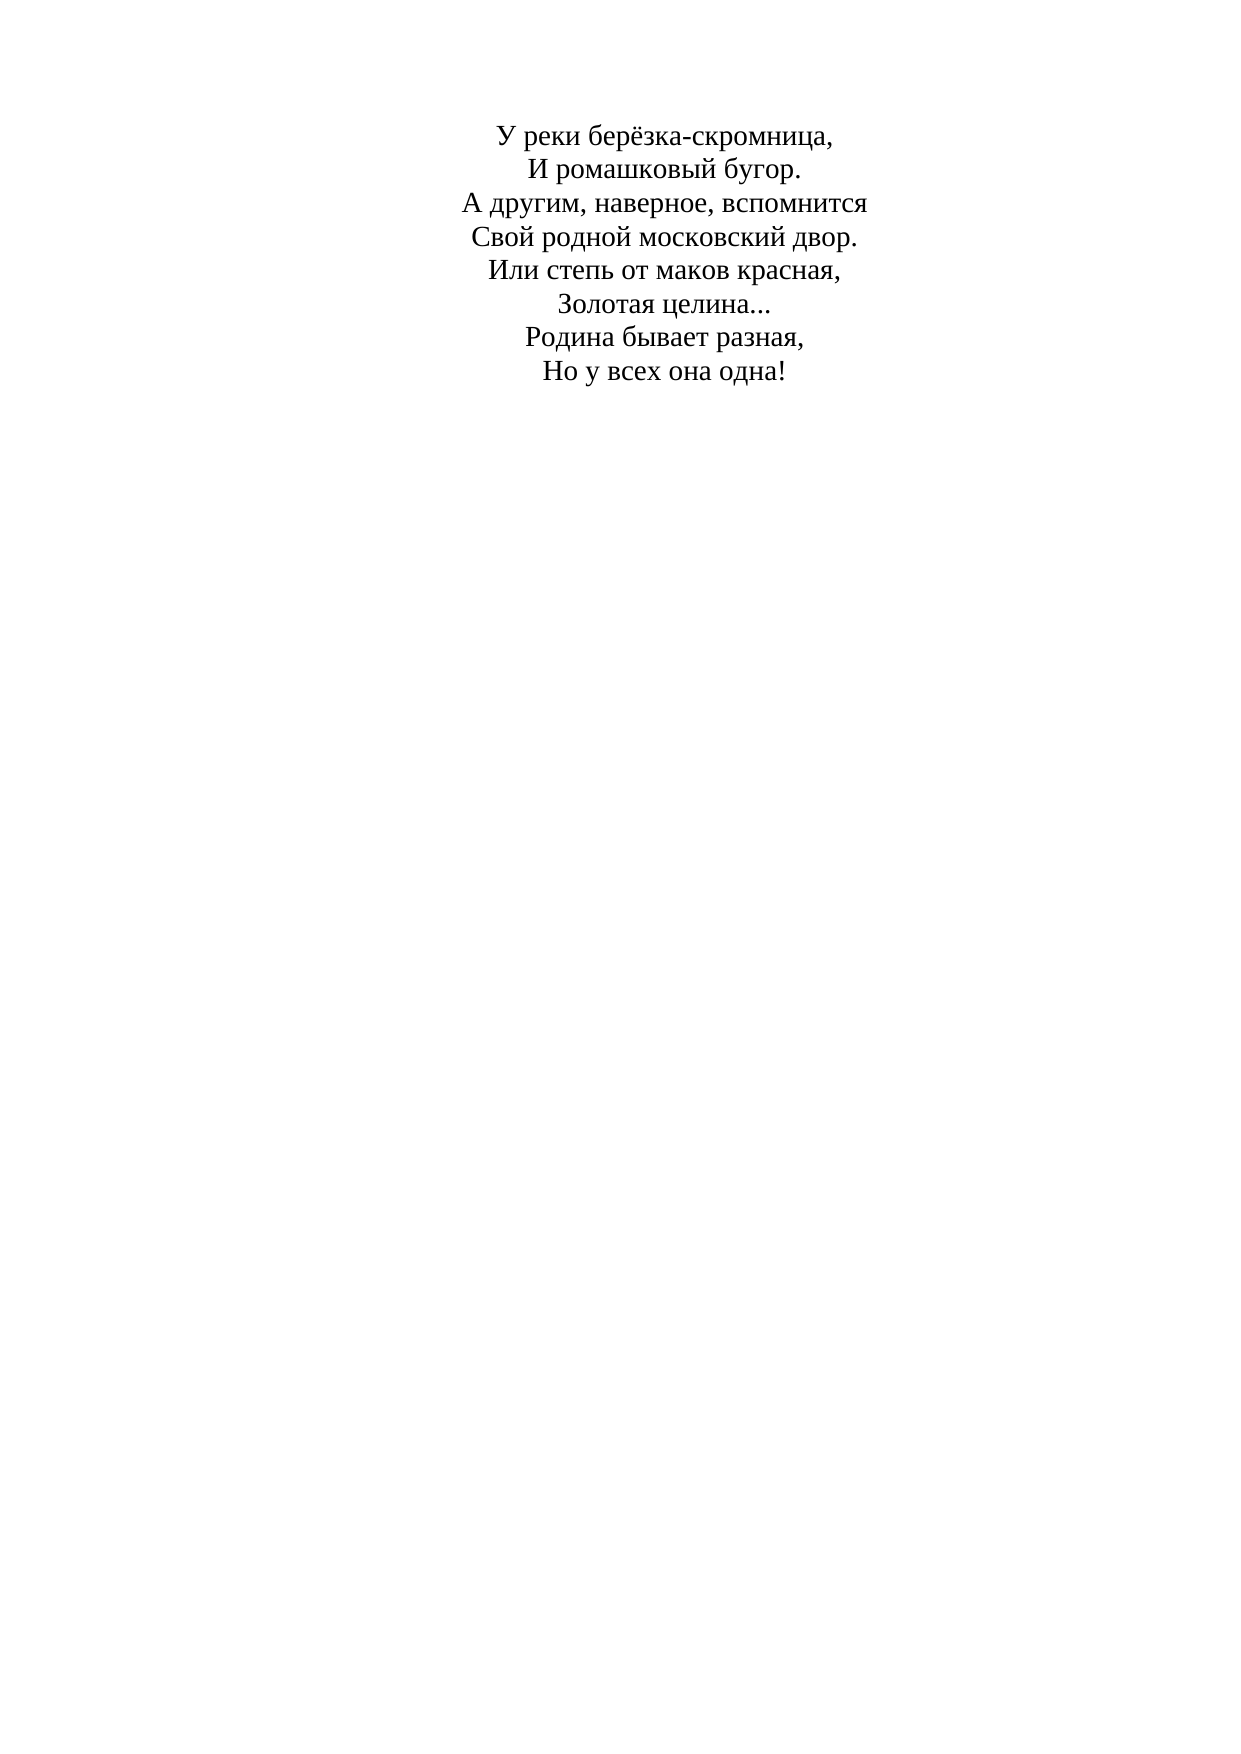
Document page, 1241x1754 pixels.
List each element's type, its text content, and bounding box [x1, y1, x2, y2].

text Но у всех она одна! [177, 353, 1152, 386]
text Родина бывает разная, [177, 319, 1152, 353]
text Свой родной московский двор. [177, 219, 1152, 252]
text Или степь от маков красная, [177, 252, 1152, 286]
text У реки берёзка-скромница, [177, 118, 1152, 152]
text Золотая целина... [177, 286, 1152, 319]
text А другим, наверное, вспомнится [177, 185, 1152, 219]
text И ромашковый бугор. [177, 152, 1152, 185]
